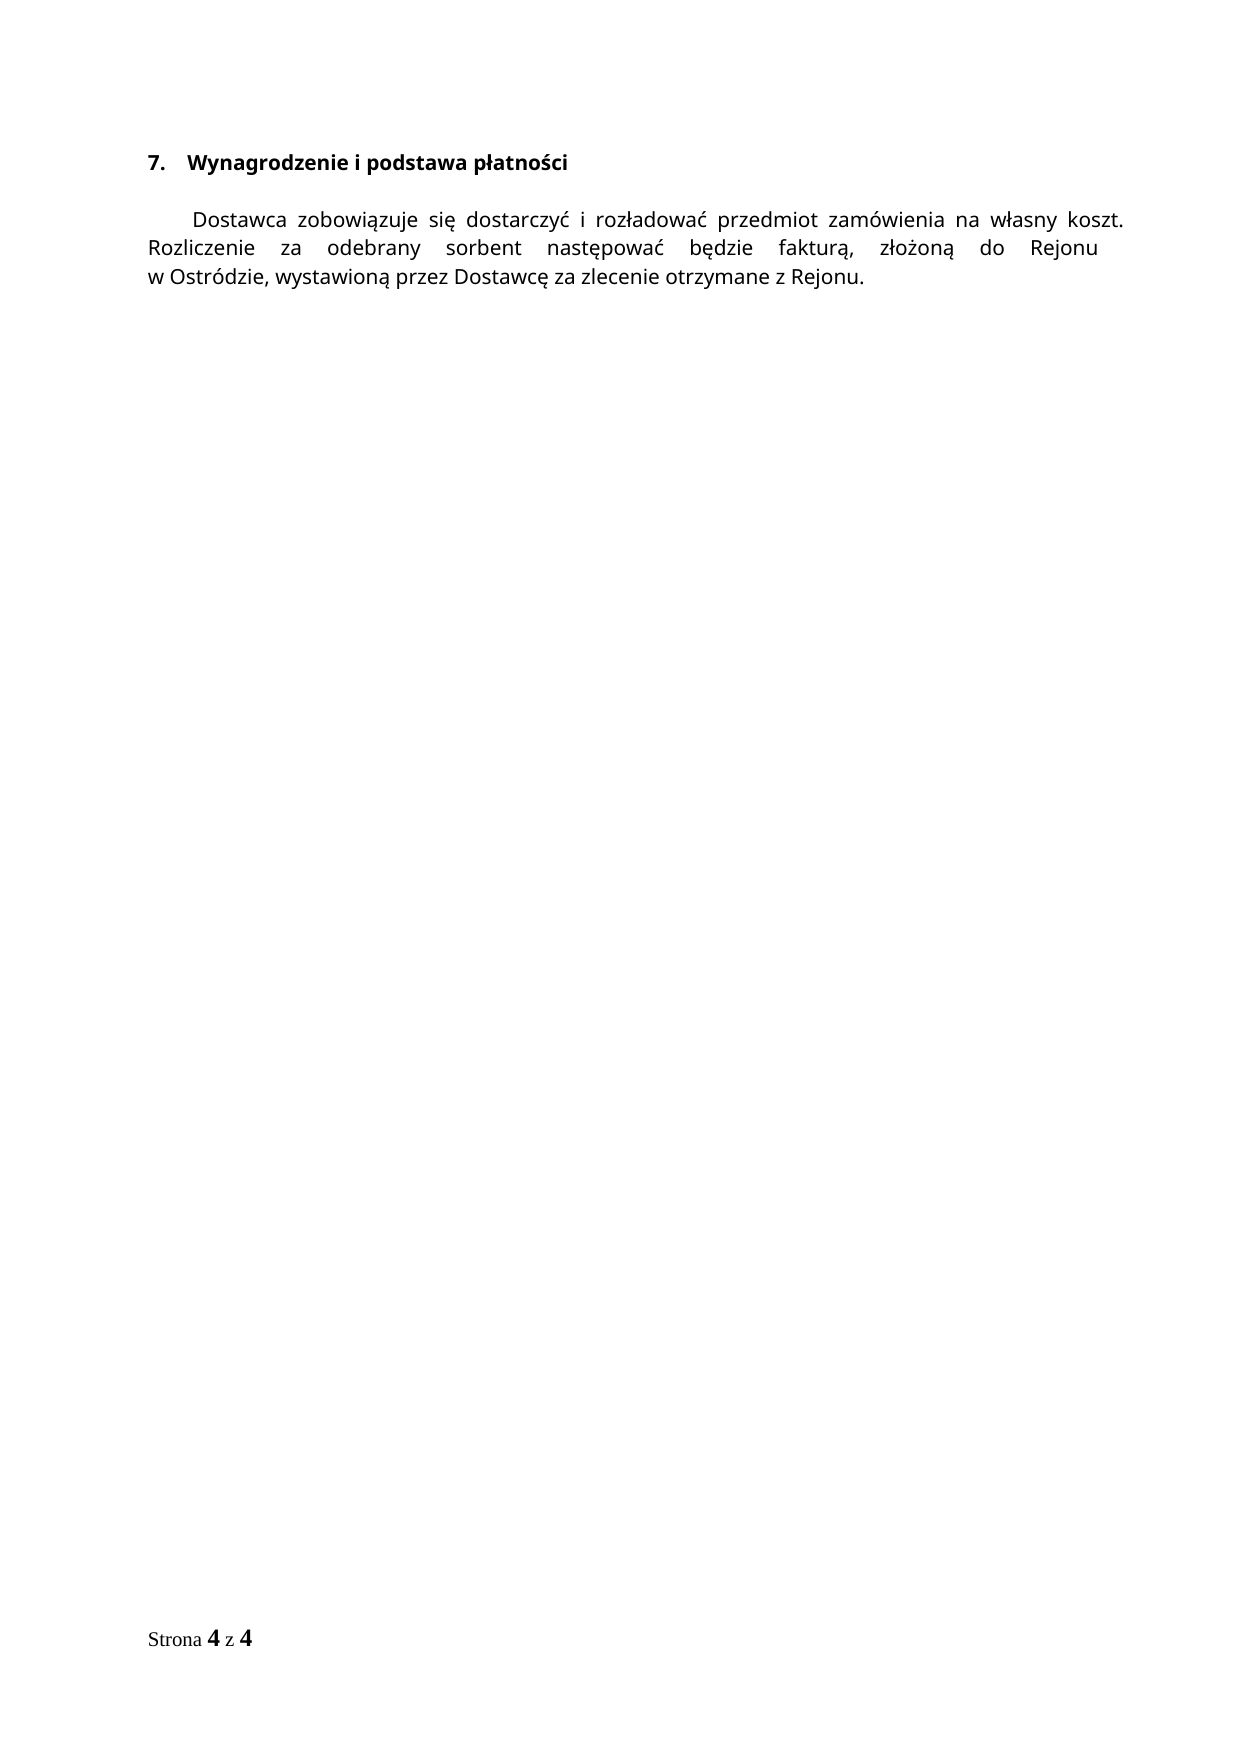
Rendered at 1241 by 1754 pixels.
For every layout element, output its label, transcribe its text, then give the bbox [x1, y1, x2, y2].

text Dostawca zobowiązuje się dostarczyć i rozładować przedmiot zamówienia na własny koszt. Rozliczenie za odebrany sorbent następować będzie fakturą, złożoną do Rejonu w Ostródzie, wystawioną przez Dostawcę za zlecenie otrzymane z Rejonu. [148, 205, 1125, 290]
text 7. Wynagrodzenie i podstawa płatności [148, 148, 1125, 176]
